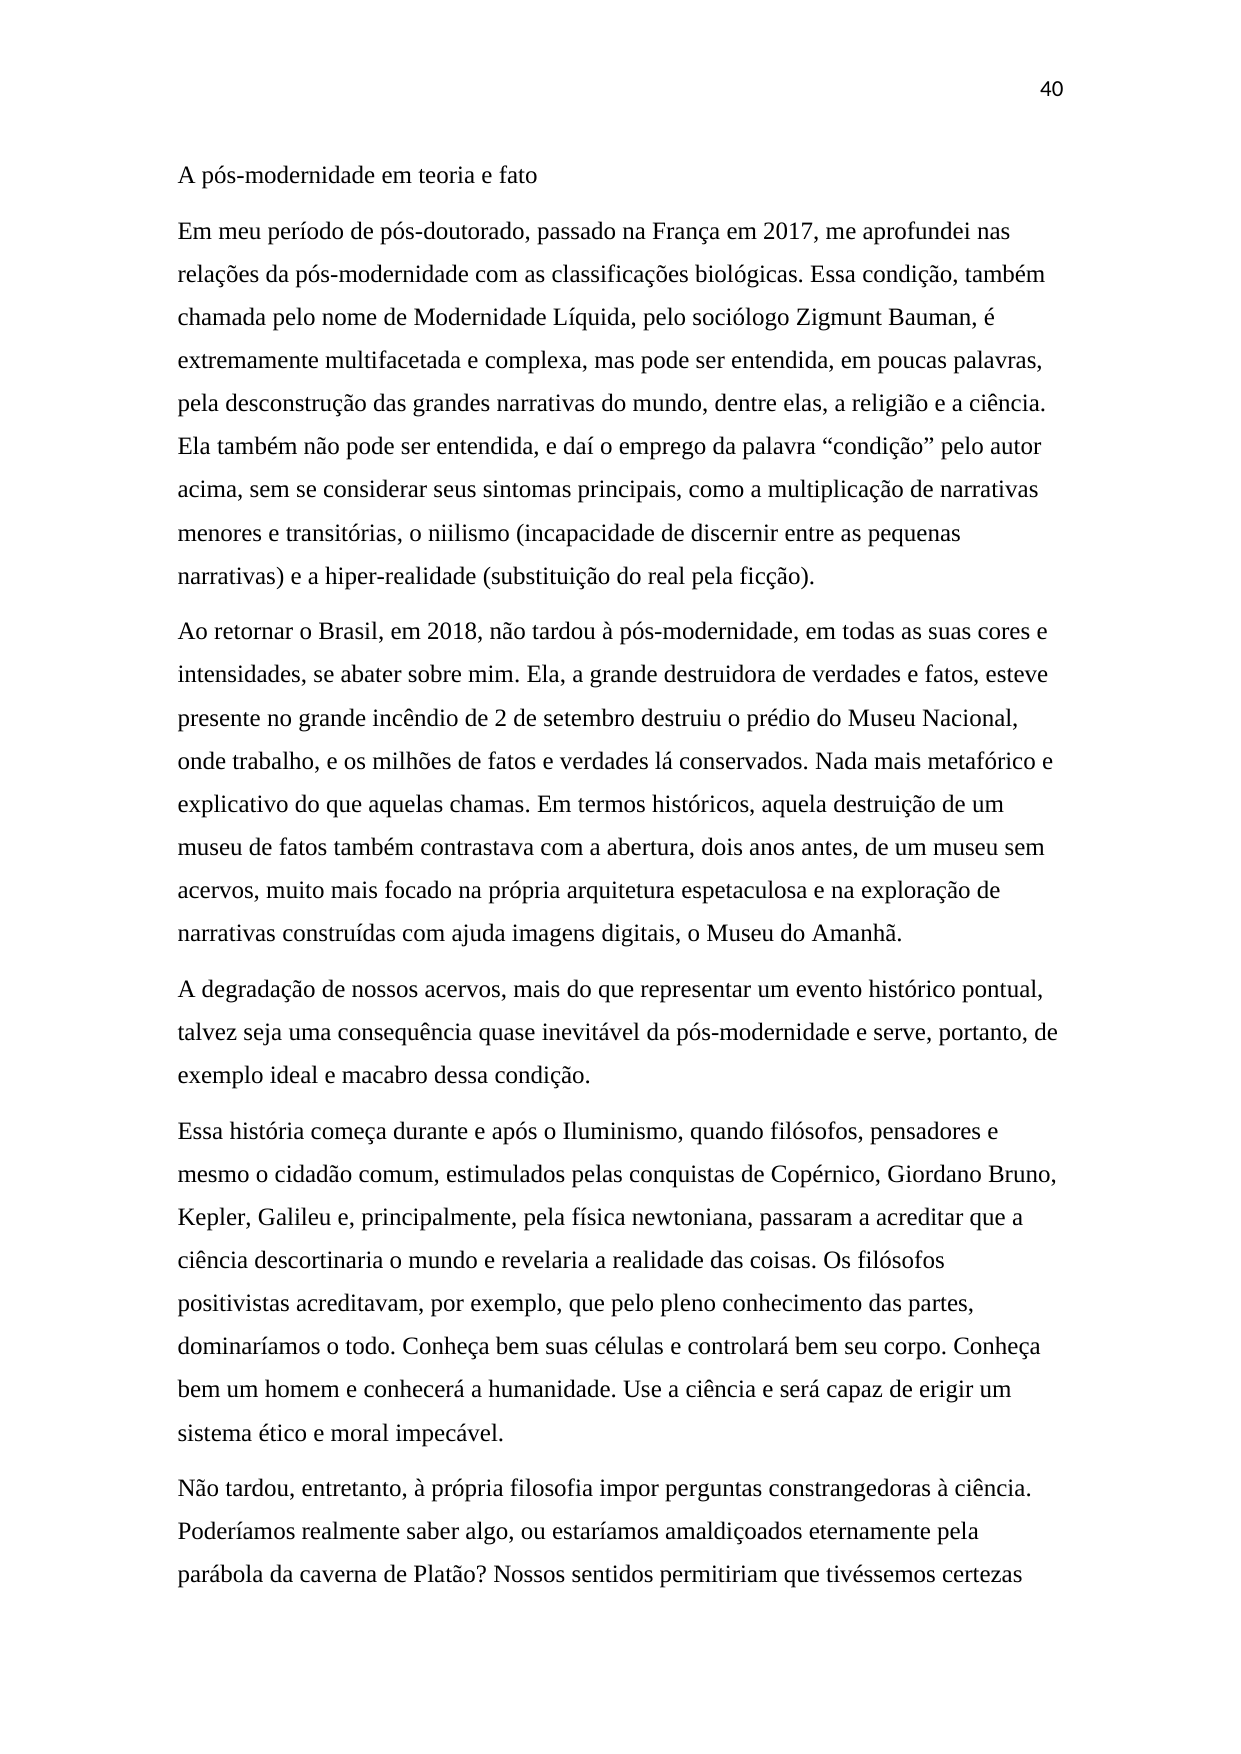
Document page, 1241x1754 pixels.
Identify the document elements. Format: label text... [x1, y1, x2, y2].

text A degradação de nossos acervos, mais do que representar um evento histórico pontual, talvez seja uma consequência quase inevitável da pós-modernidade e serve, portanto, de exemplo ideal e macabro dessa condição. [177, 974, 1063, 1089]
text Em meu período de pós-doutorado, passado na França em 2017, me aprofundei nas relações da pós-modernidade com as classificações biológicas. Essa condição, também chamada pelo nome de Modernidade Líquida, pelo sociólogo Zigmunt Bauman, é extremamente multifacetada e complexa, mas pode ser entendida, em poucas palavras, pela desconstrução das grandes narrativas do mundo, dentre elas, a religião e a ciência. Ela também não pode ser entendida, e daí o emprego da palavra “condição” pelo autor acima, sem se considerar seus sintomas principais, como a multiplicação de narrativas menores e transitórias, o niilismo (incapacidade de discernir entre as pequenas narrativas) e a hiper-realidade (substituição do real pela ficção). [177, 216, 1063, 589]
text Essa história começa durante e após o Iluminismo, quando filósofos, pensadores e mesmo o cidadão comum, estimulados pelas conquistas de Copérnico, Giordano Bruno, Kepler, Galileu e, principalmente, pela física newtoniana, passaram a acreditar que a ciência descortinaria o mundo e revelaria a realidade das coisas. Os filósofos positivistas acreditavam, por exemplo, que pelo pleno conhecimento das partes, dominaríamos o todo. Conheça bem suas células e controlará bem seu corpo. Conheça bem um homem e conhecerá a humanidade. Use a ciência e será capaz de erigir um sistema ético e moral impecável. [177, 1116, 1063, 1446]
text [177, 1473, 1063, 1588]
text A pós-modernidade em teoria e fato [177, 160, 1063, 189]
text Ao retornar o Brasil, em 2018, não tardou à pós-modernidade, em todas as suas cores e intensidades, se abater sobre mim. Ela, a grande destruidora de verdades e fatos, esteve presente no grande incêndio de 2 de setembro destruiu o prédio do Museu Nacional, onde trabalho, e os milhões de fatos e verdades lá conservados. Nada mais metafórico e explicativo do que aquelas chamas. Em termos históricos, aquela destruição de um museu de fatos também contrastava com a abertura, dois anos antes, de um museu sem acervos, muito mais focado na própria arquitetura espetaculosa e na exploração de narrativas construídas com ajuda imagens digitais, o Museu do Amanhã. [177, 616, 1063, 947]
